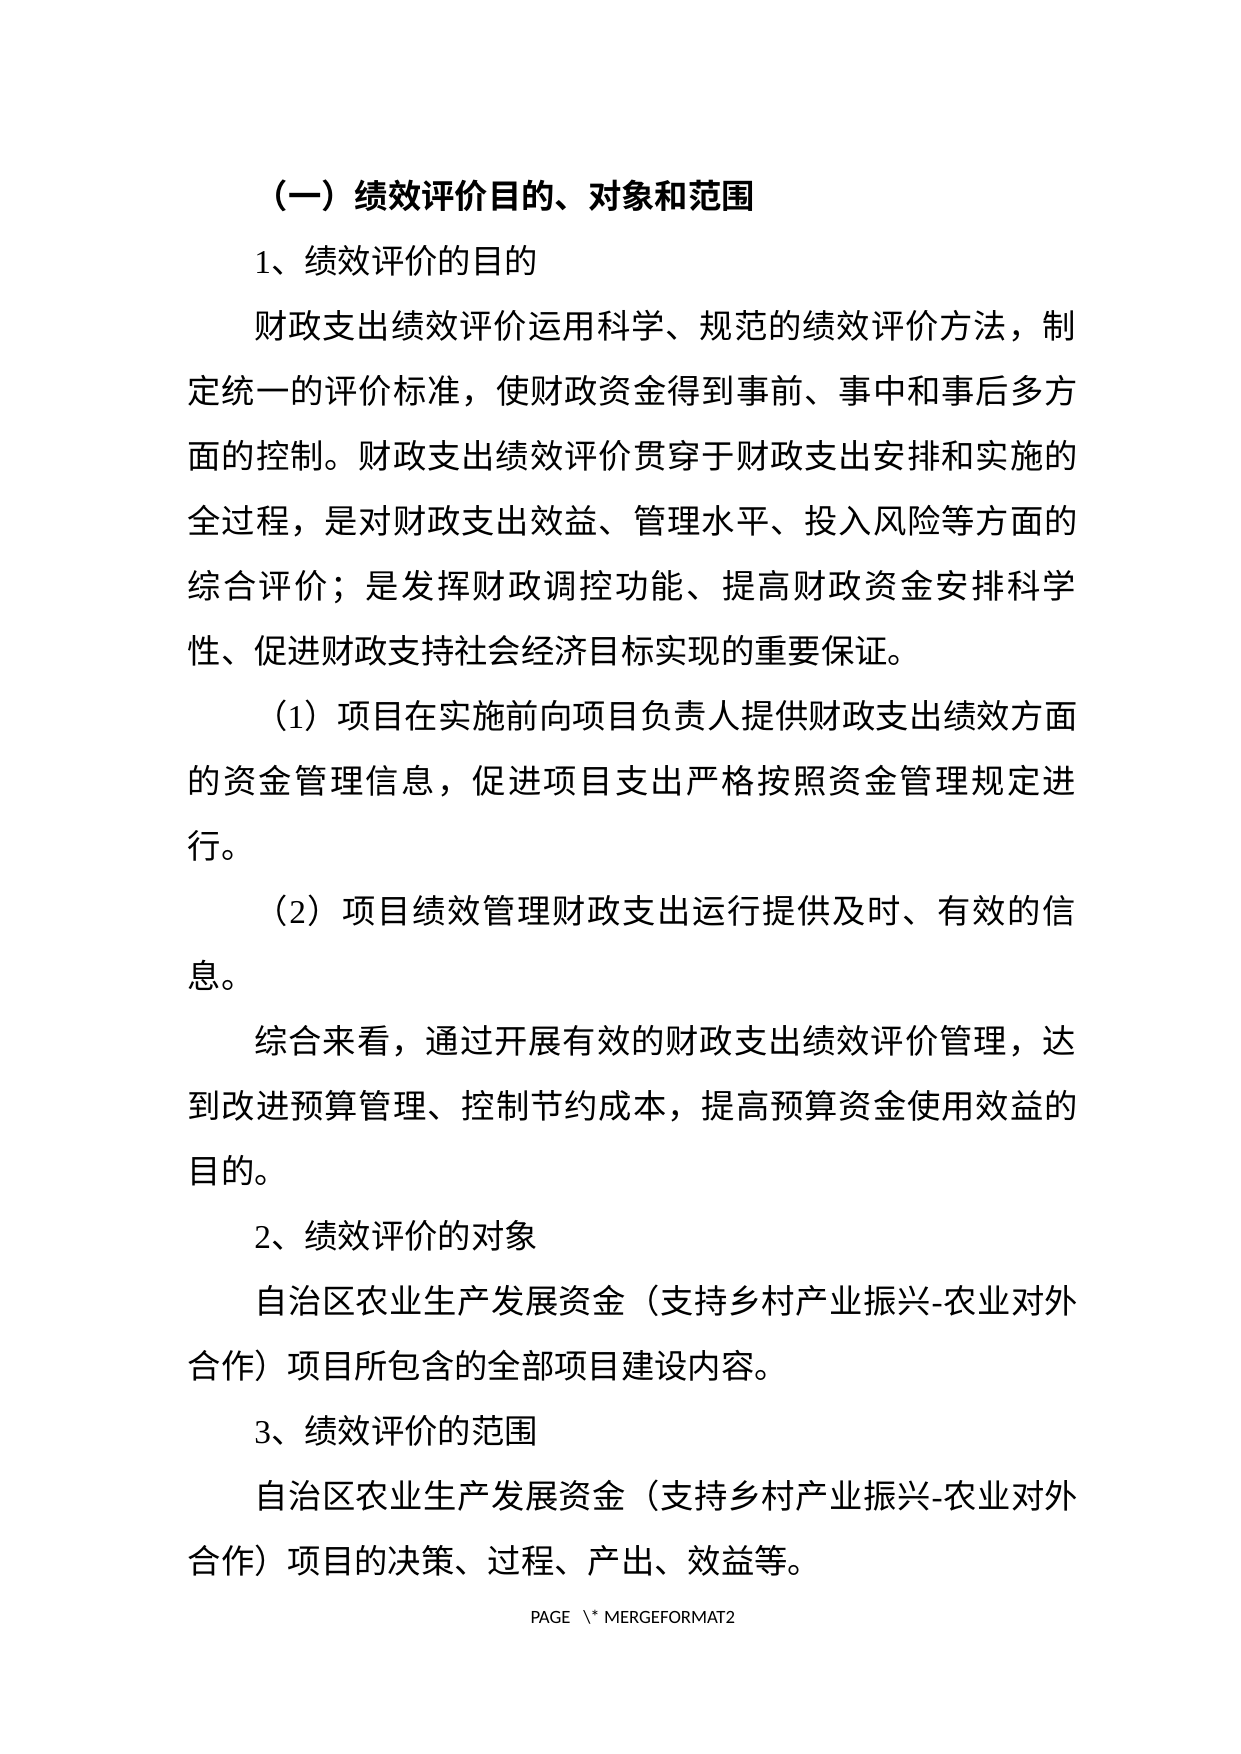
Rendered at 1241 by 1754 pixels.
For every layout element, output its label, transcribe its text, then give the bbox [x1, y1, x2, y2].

text 自治区农业生产发展资金（支持乡村产业振兴-农业对外合作）项目所包含的全部项目建设内容。 [187, 1267, 1078, 1397]
text （2）项目绩效管理财政支出运行提供及时、有效的信息。 [187, 877, 1078, 1007]
list 项目在实施前向项目负责人提供财政支出绩效方面的资金管理信息，促进项目支出严格按照资金管理规定进行。 [187, 682, 1078, 877]
text 财政支出绩效评价运用科学、规范的绩效评价方法，制定统一的评价标准，使财政资金得到事前、事中和事后多方面的控制。财政支出绩效评价贯穿于财政支出安排和实施的全过程，是对财政支出效益、管理水平、投入风险等方面的综合评价；是发挥财政调控功能、提高财政资金安排科学性、促进财政支持社会经济目标实现的重要保证。 [187, 292, 1078, 682]
text （一）绩效评价目的、对象和范围 [187, 162, 1078, 227]
title 2、绩效评价的对象 [187, 1202, 1078, 1267]
text 综合来看，通过开展有效的财政支出绩效评价管理，达到改进预算管理、控制节约成本，提高预算资金使用效益的目的。 [187, 1007, 1078, 1202]
title 3、绩效评价的范围 [187, 1397, 1078, 1462]
text 自治区农业生产发展资金（支持乡村产业振兴-农业对外合作）项目的决策、过程、产出、效益等。 [187, 1462, 1078, 1592]
title 1、绩效评价的目的 [187, 227, 1078, 292]
